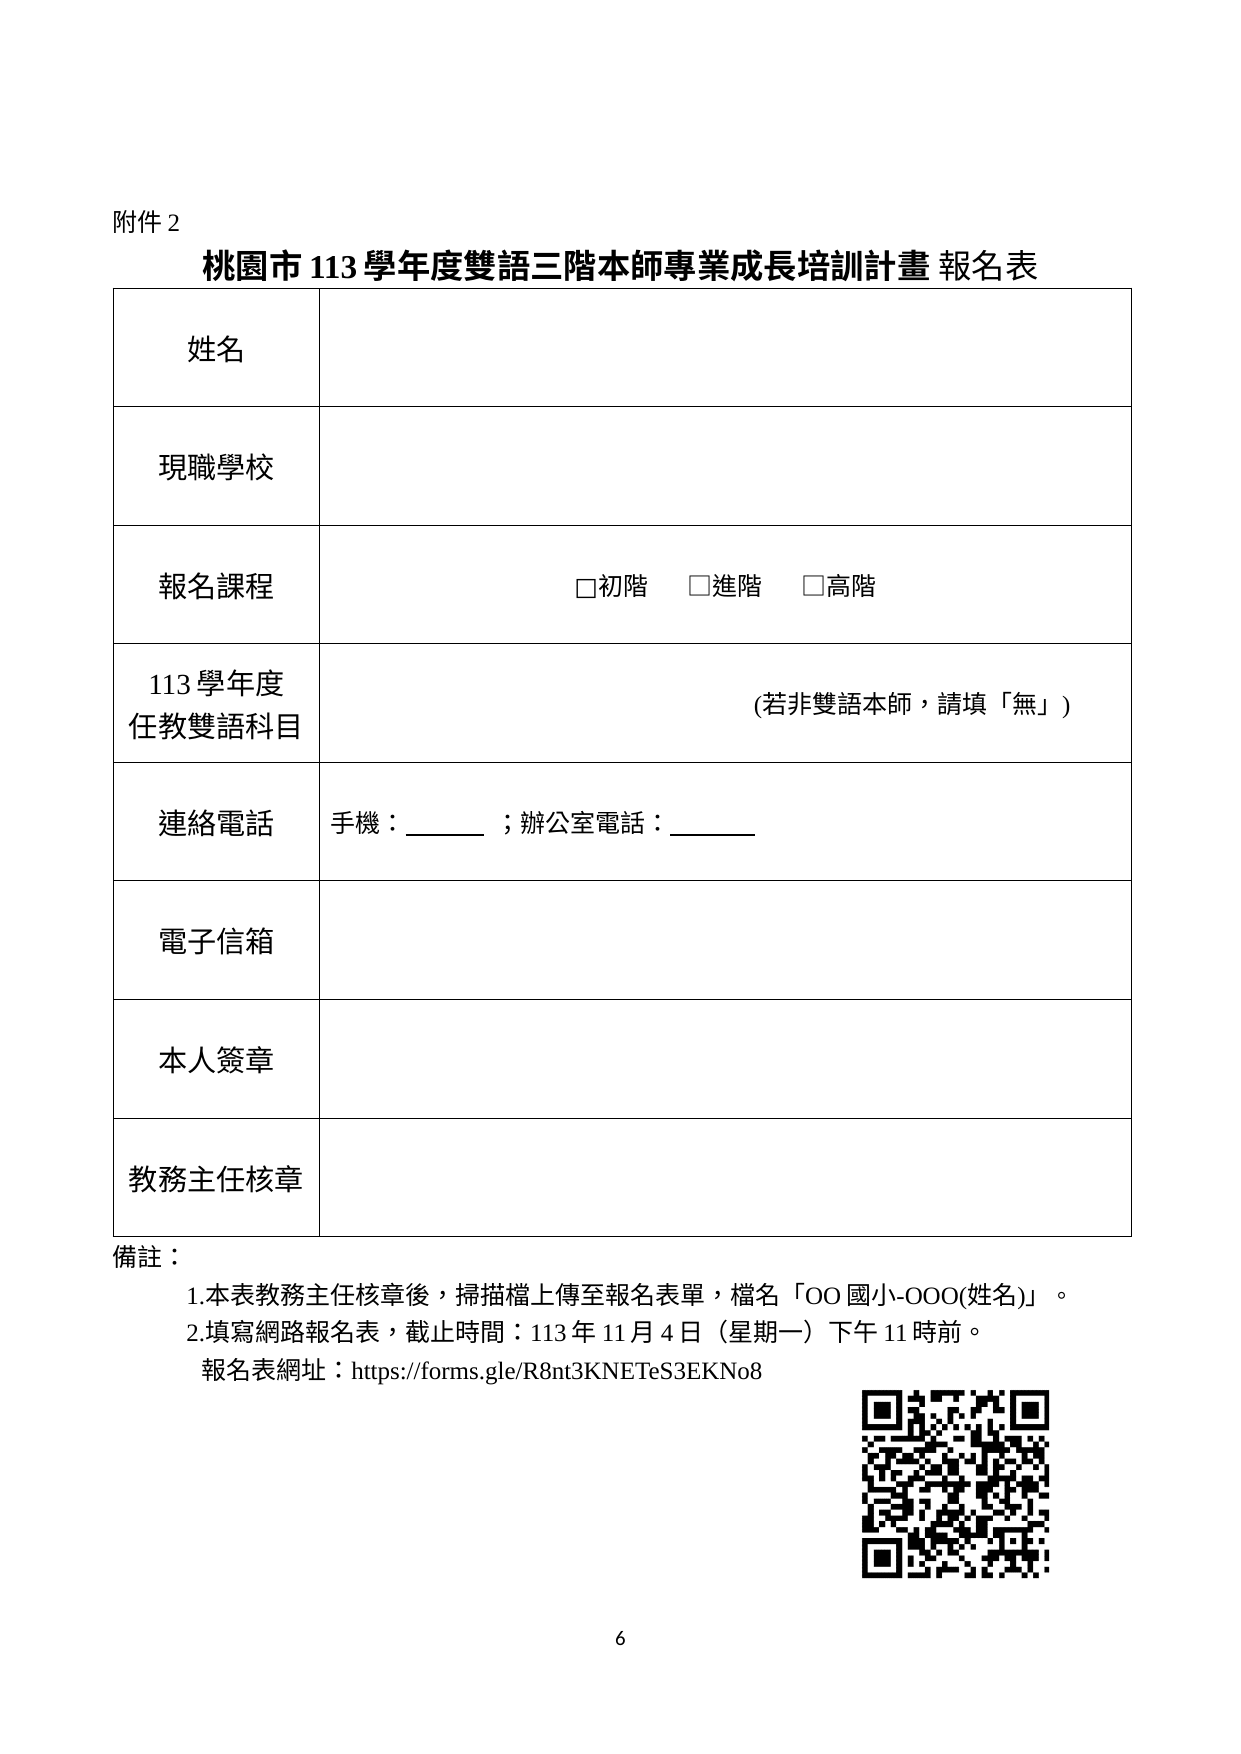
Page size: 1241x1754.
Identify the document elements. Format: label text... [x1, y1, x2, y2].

picture [855, 1383, 1049, 1577]
table_cell [320, 1119, 1131, 1236]
table_cell 113學年度 任教雙語科目 [114, 644, 319, 762]
table_cell 現職學校 [114, 407, 319, 525]
table_header 姓名 [114, 289, 319, 406]
table_cell [320, 881, 1131, 999]
table_cell □初階 □進階 □高階 [320, 526, 1131, 643]
text 備註： [112, 1237, 1128, 1274]
text 附件2 [112, 202, 1128, 239]
table_cell [320, 407, 1131, 525]
table_cell 連絡電話 [114, 763, 319, 880]
text 2.填寫網路報名表，截止時間：113年11月4日（星期一）下午11時前。 [186, 1312, 1148, 1349]
text 桃園市113學年度雙語三階本師專業成長培訓計畫 報名表 [112, 239, 1128, 288]
text 報名表網址：https://forms.gle/R8nt3KNETeS3EKNo8 [201, 1349, 1148, 1387]
text 1.本表教務主任核章後，掃描檔上傳至報名表單，檔名「OO國小-OOO(姓名)」。 [186, 1274, 1148, 1312]
table_cell 電子信箱 [114, 881, 319, 999]
table_cell (若非雙語本師，請填「無」) [320, 644, 1131, 762]
table_cell [320, 1000, 1131, 1117]
table_cell 教務主任核章 [114, 1119, 319, 1236]
table_cell 手機： ；辦公室電話： [320, 763, 1131, 880]
table_cell 本人簽章 [114, 1000, 319, 1117]
table_header [320, 289, 1131, 406]
table_cell 報名課程 [114, 526, 319, 643]
